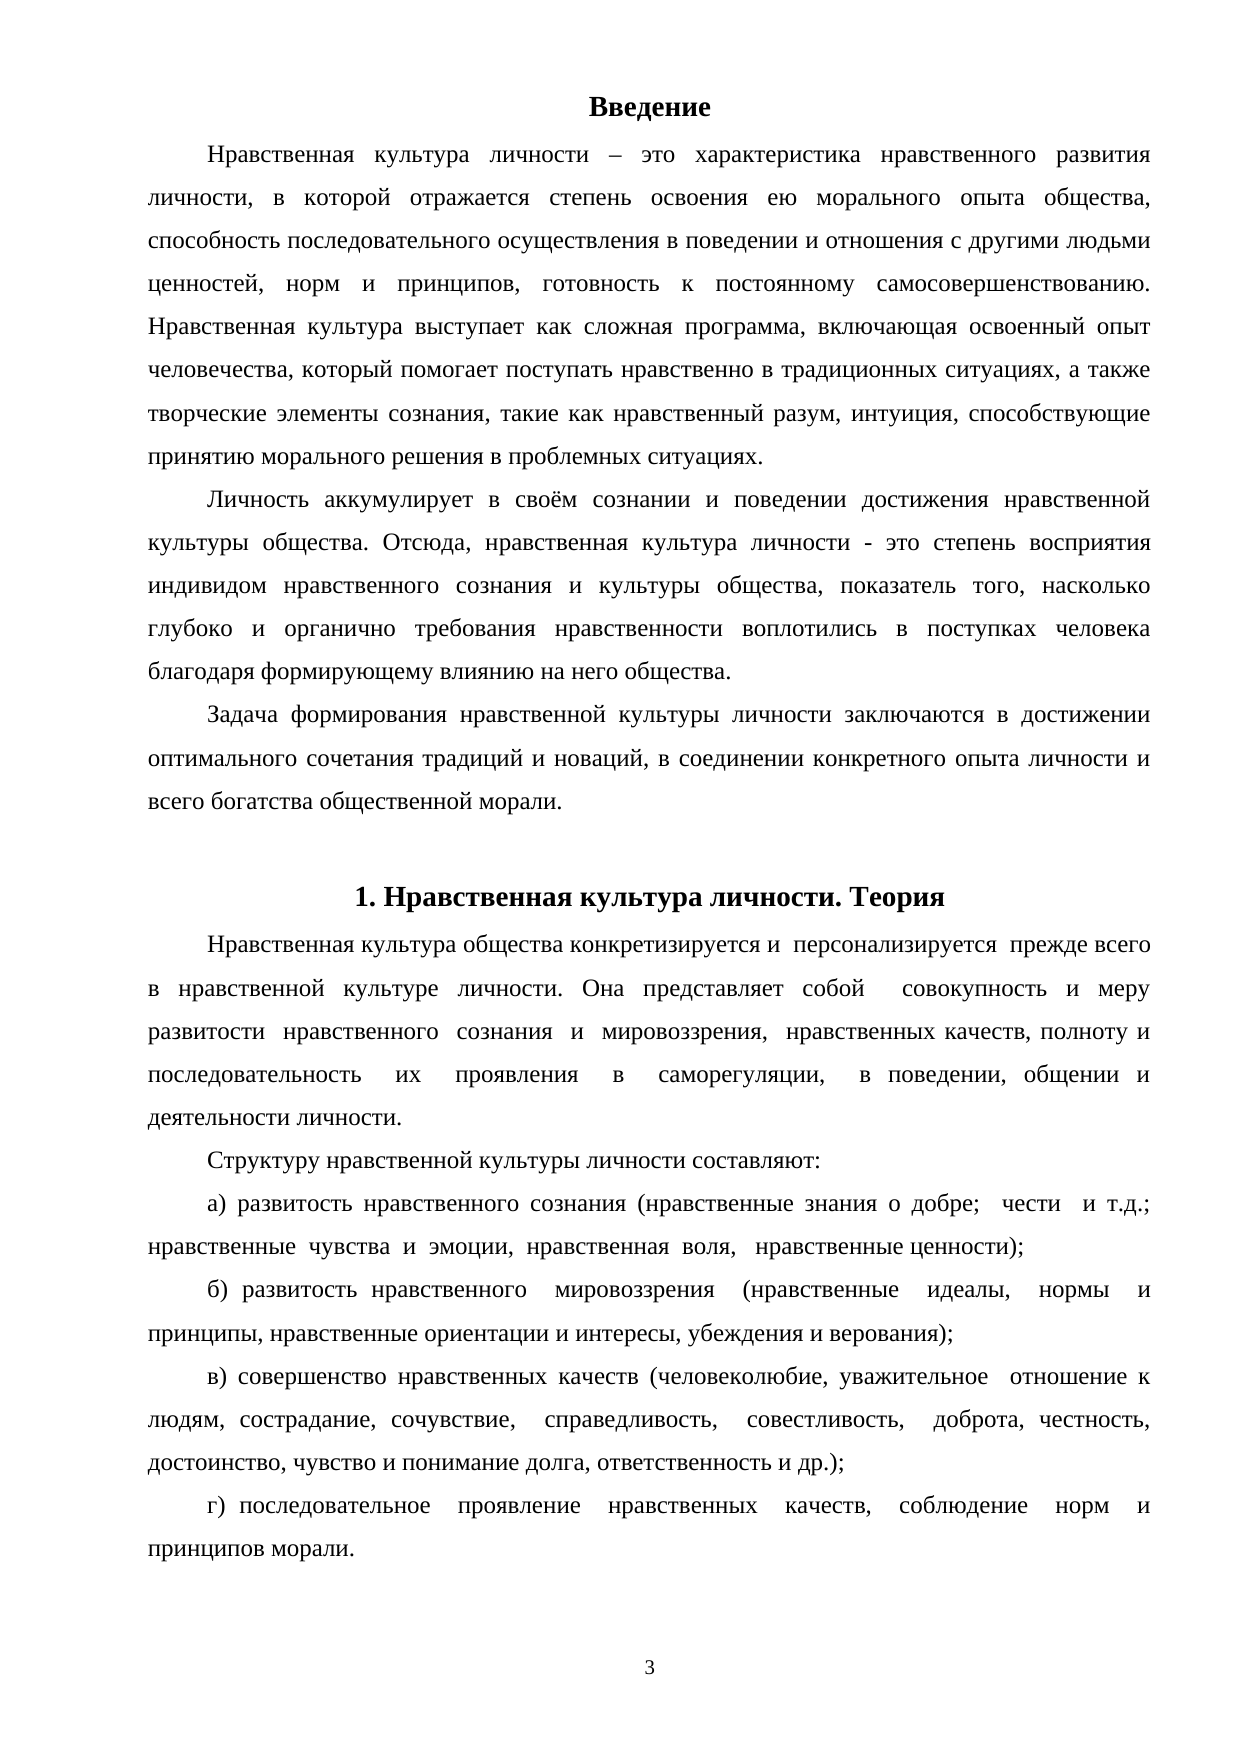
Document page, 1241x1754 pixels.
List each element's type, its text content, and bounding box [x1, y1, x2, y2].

text Личность аккумулирует в своём сознании и поведении достижения нравственной культуры общества. Отсюда, нравственная культура личности - это степень восприятия индивидом нравственного сознания и культуры общества, показатель того, насколько глубоко и органично требования нравственности воплотились в поступках человека благодаря формирующему влиянию на него общества. [148, 484, 1152, 685]
text г) последовательное проявление нравственных качеств, соблюдение норм и принципов морали. [148, 1490, 1152, 1562]
text а) развитость нравственного сознания (нравственные знания о добре; чести и т.д.; нравственные чувства и эмоции, нравственная воля, нравственные ценности); [148, 1188, 1152, 1260]
text Введение [148, 89, 1152, 122]
text Нравственная культура общества конкретизируется и персонализируется прежде всего в нравственной культуре личности. Она представляет собой совокупность и меру развитости нравственного сознания и мировоззрения, нравственных качеств, полноту и последовательность их проявления в саморегуляции, в поведении, общении и деятельности личности. [148, 929, 1152, 1131]
text Задача формирования нравственной культуры личности заключаются в достижении оптимального сочетания традиций и новаций, в соединении конкретного опыта личности и всего богатства общественной морали. [148, 699, 1152, 814]
text Нравственная культура личности – это характеристика нравственного развития личности, в которой отражается степень освоения ею морального опыта общества, способность последовательного осуществления в поведении и отношения с другими людьми ценностей, норм и принципов, готовность к постоянному самосовершенствованию. Нравственная культура выступает как сложная программа, включающая освоенный опыт человечества, который помогает поступать нравственно в традиционных ситуациях, а также творческие элементы сознания, такие как нравственный разум, интуиция, способствующие принятию морального решения в проблемных ситуациях. [148, 139, 1152, 469]
text Структуру нравственной культуры личности составляют: [148, 1145, 1152, 1174]
text б) развитость нравственного мировоззрения (нравственные идеалы, нормы и принципы, нравственные ориентации и интересы, убеждения и верования); [148, 1274, 1152, 1346]
text в) совершенство нравственных качеств (человеколюбие, уважительное отношение к людям, сострадание, сочувствие, справедливость, совестливость, доброта, честность, достоинство, чувство и понимание долга, ответственность и др.); [148, 1361, 1152, 1476]
text 1. Нравственная культура личности. Теория [148, 879, 1152, 913]
